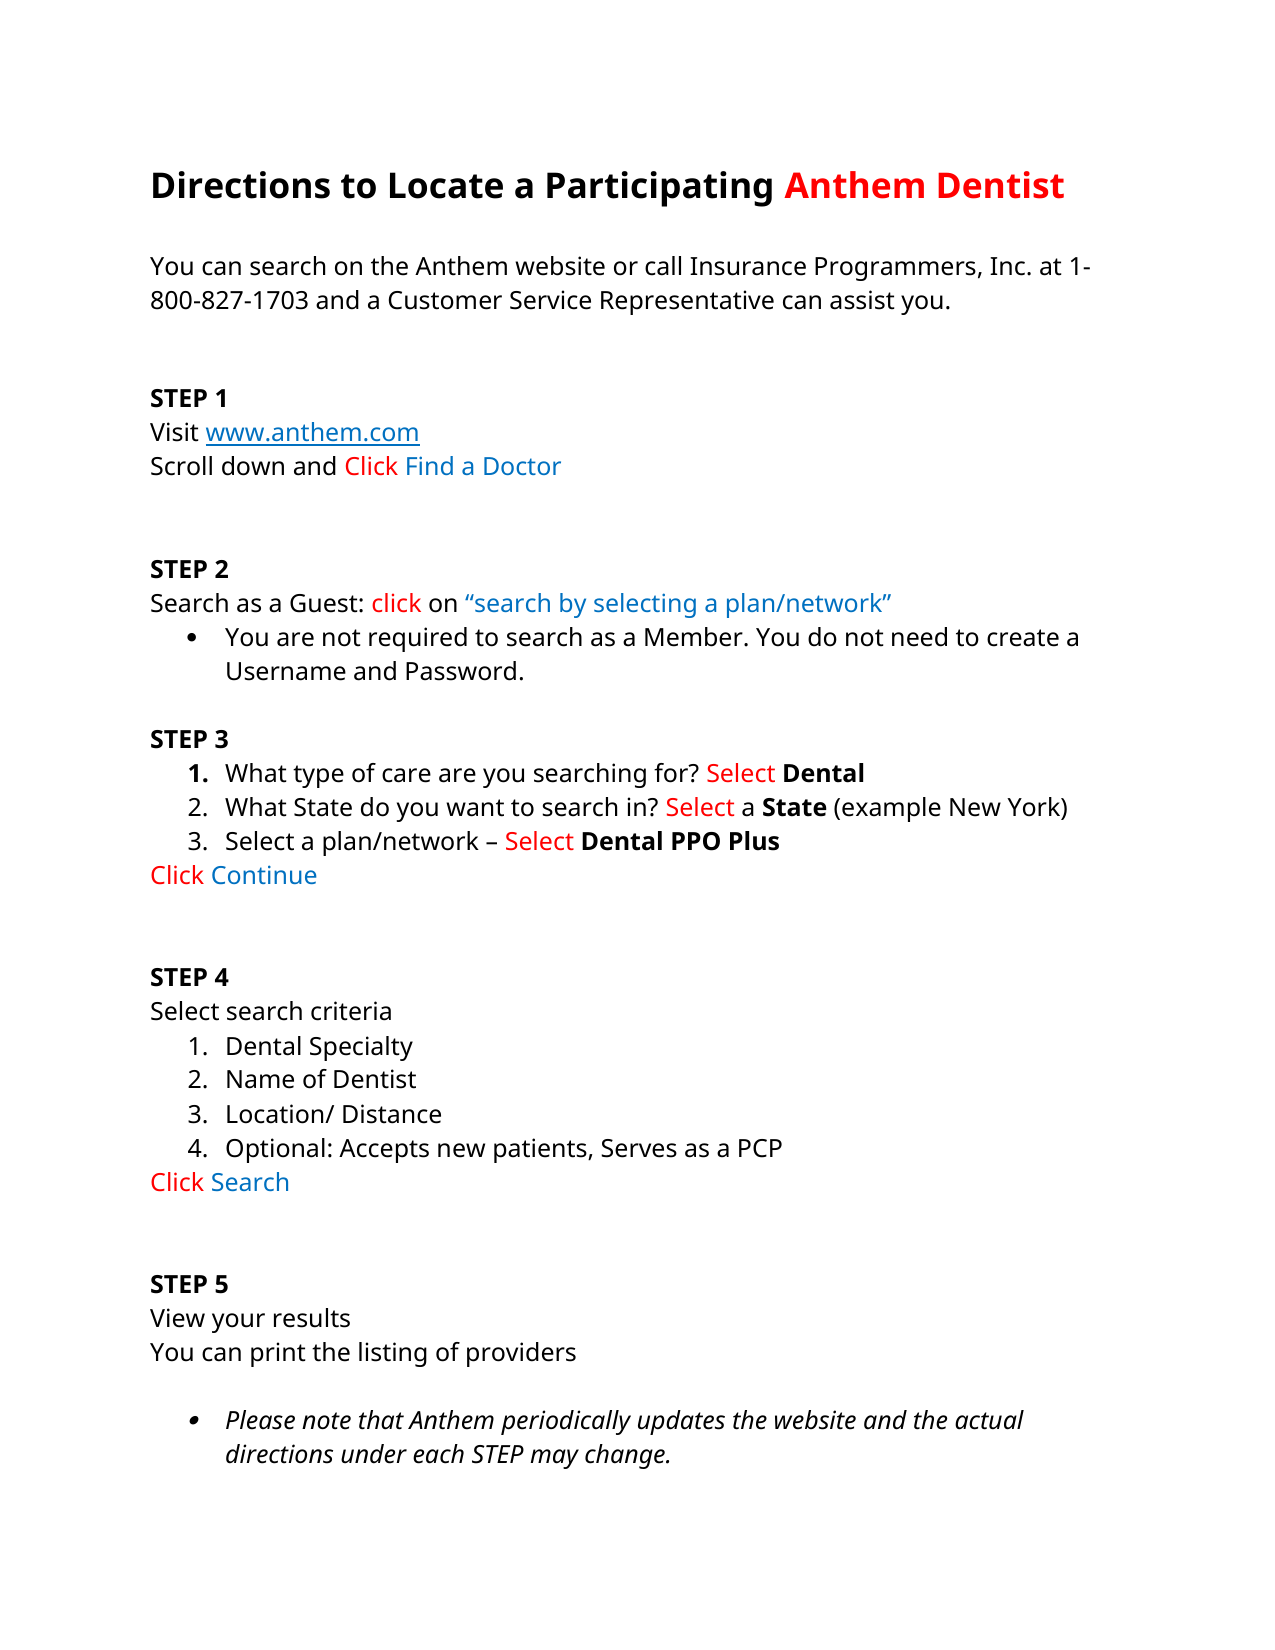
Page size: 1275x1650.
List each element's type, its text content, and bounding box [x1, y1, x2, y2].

text STEP 4 [150, 960, 1125, 994]
text STEP 1 [150, 381, 1125, 415]
list Optional: Accepts new patients, Serves as a PCP [187, 1130, 1125, 1164]
text You can search on the Anthem website or call Insurance Programmers, Inc. at 1-800-827-1703 and a Customer Service Representative can assist you. [150, 249, 1125, 317]
text STEP 2 [150, 551, 1125, 585]
list You are not required to search as a Member. You do not need to create a Username and Password. [187, 619, 1125, 687]
text Select search criteria [150, 994, 1125, 1028]
text You can print the listing of providers [150, 1335, 1125, 1369]
list What type of care are you searching for? Select Dental [187, 756, 1125, 790]
list What State do you want to search in? Select a State (example New York) [187, 790, 1125, 824]
text STEP 5 [150, 1267, 1125, 1301]
list Select a plan/network – Select Dental PPO Plus [187, 824, 1125, 858]
list Name of Dentist [187, 1062, 1125, 1096]
text Directions to Locate a Participating Anthem Dentist [150, 161, 1125, 209]
text Click Search [150, 1164, 1125, 1198]
text View your results [150, 1301, 1125, 1335]
text Click Continue [150, 858, 1125, 892]
list Please note that Anthem periodically updates the website and the actual directions under each STEP may change. [187, 1403, 1125, 1471]
text STEP 3 [150, 722, 1125, 756]
list Location/ Distance [187, 1096, 1125, 1130]
text Visit www.anthem.com [150, 415, 1125, 449]
text Scroll down and Click Find a Doctor [150, 449, 1125, 483]
text Search as a Guest: click on “search by selecting a plan/network” [150, 585, 1125, 619]
list Dental Specialty [187, 1028, 1125, 1062]
